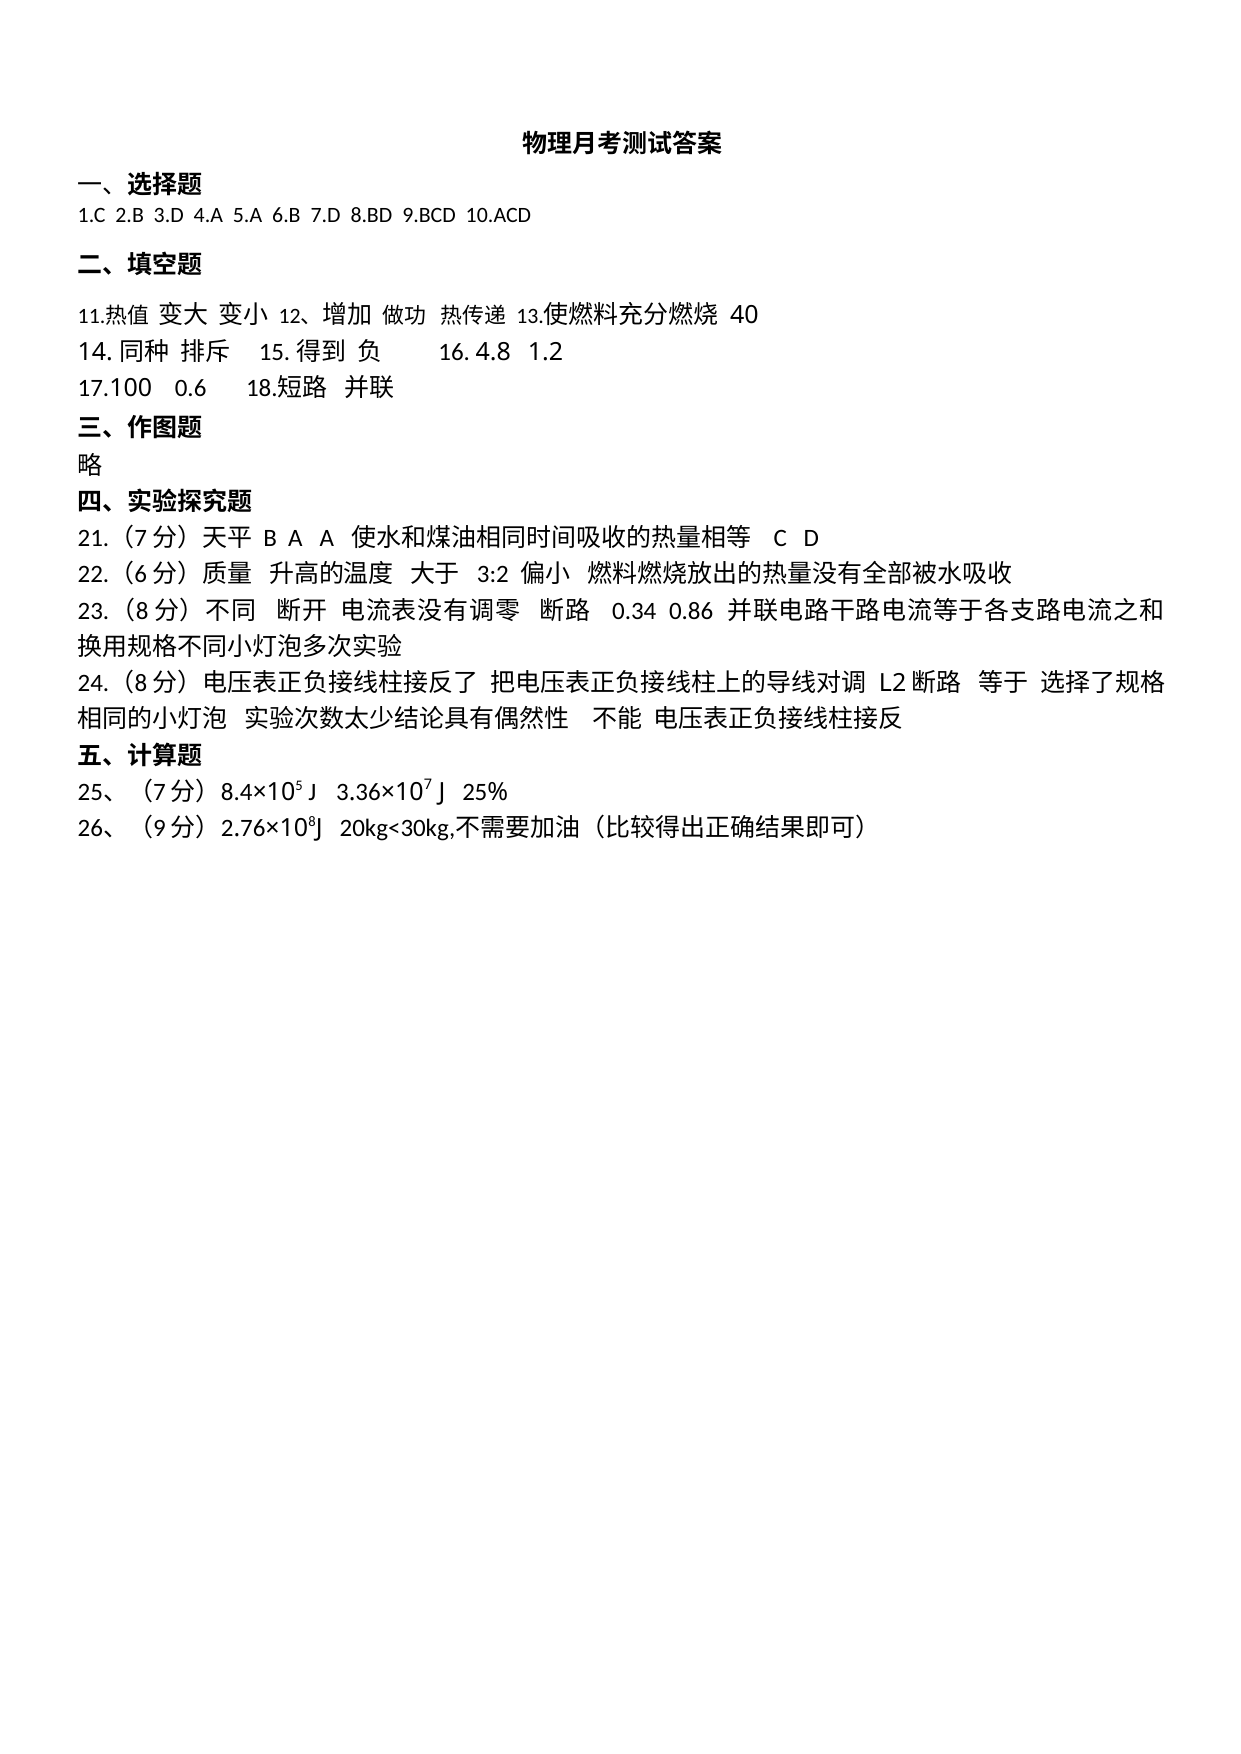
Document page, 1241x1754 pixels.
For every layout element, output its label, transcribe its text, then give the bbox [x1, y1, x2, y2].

text 23.（8分）不同 断开 电流表没有调零 断路 0.34 0.86 并联电路干路电流等于各支路电流之和 换用规格不同小灯泡多次实验 [77, 590, 1166, 663]
text 二、填空题 [77, 241, 1166, 282]
text 五、计算题 [77, 735, 1166, 771]
text 物理月考测试答案 [77, 123, 1166, 160]
text 四、实验探究题 [77, 481, 1166, 518]
text 17.100 0.6 18.短路 并联 [77, 367, 1166, 403]
text 略 [77, 445, 1166, 481]
text 26、（9分）2.76×108J 20kg<30kg,不需要加油（比较得出正确结果即可） [77, 808, 1166, 844]
text 24.（8分）电压表正负接线柱接反了 把电压表正负接线柱上的导线对调 L2断路 等于 选择了规格相同的小灯泡 实验次数太少结论具有偶然性 不能 电压表正负接线柱接反 [77, 663, 1166, 735]
text 14. 同种 排斥 15. 得到 负 16. 4.8 1.2 [77, 331, 1166, 367]
text 11.热值 变大 变小 12、增加 做功 热传递 13.使燃料充分燃烧 40 [77, 295, 1166, 331]
text 1.C 2.B 3.D 4.A 5.A 6.B 7.D 8.BD 9.BCD 10.ACD [77, 201, 1166, 228]
text 22.（6分）质量 升高的温度 大于 3:2 偏小 燃料燃烧放出的热量没有全部被水吸收 [77, 554, 1166, 590]
text 25、（7分）8.4×105 J 3.36×107 J 25% [77, 771, 1166, 808]
text 一、选择题 [77, 160, 1166, 201]
text 21.（7分）天平 B A A 使水和煤油相同时间吸收的热量相等 C D [77, 518, 1166, 554]
list 三、作图题 [77, 403, 1166, 445]
